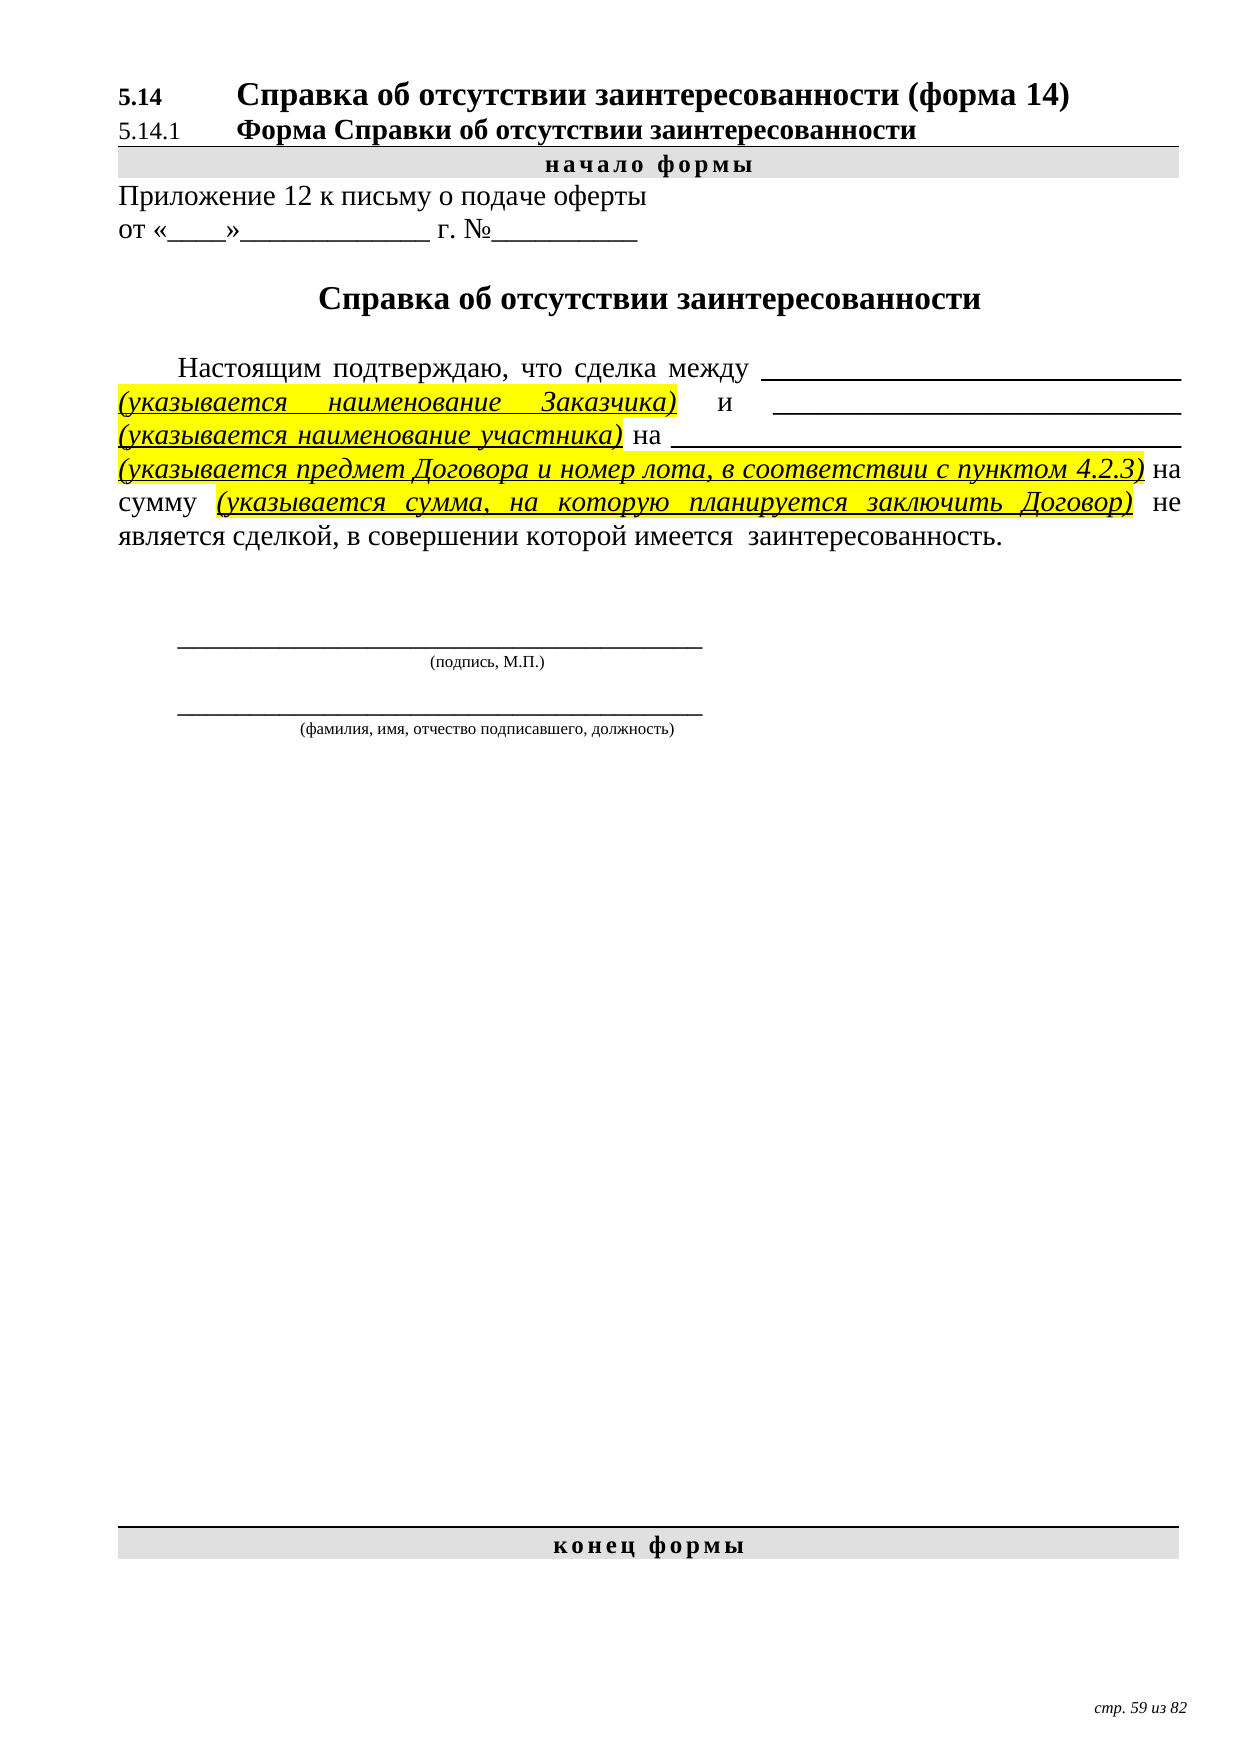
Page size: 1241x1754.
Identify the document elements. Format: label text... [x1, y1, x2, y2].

list Форма Справки об отсутствии заинтересованности [118, 112, 1181, 146]
text (фамилия, имя, отчество подписавшего, должность) [118, 719, 797, 753]
subtitle Справка об отсутствии заинтересованности (форма 14) [118, 74, 1181, 112]
text ____________________________________ [118, 686, 1181, 719]
text начало формы [118, 147, 1179, 178]
text Приложение 12 к письму о подаче оферты от «____»_____________ г. №__________ [118, 178, 1181, 245]
text Справка об отсутствии заинтересованности [118, 278, 1181, 317]
text конец формы [118, 1528, 1179, 1559]
text (подпись, М.П.) [118, 652, 797, 686]
text Настоящим подтверждаю, что сделка между ____________________________ (указывается наименование Заказчика) и ____________________________ (указывается наименование участника) на ___________________________________ (указывается предмет Договора и номер лота, в соответствии с пунктом 4.2.3) на сумму (указывается сумма, на которую планируется заключить Договор) не является сделкой, в совершении которой имеется заинтересованность. [118, 350, 1181, 551]
text ____________________________________ [118, 618, 1181, 652]
